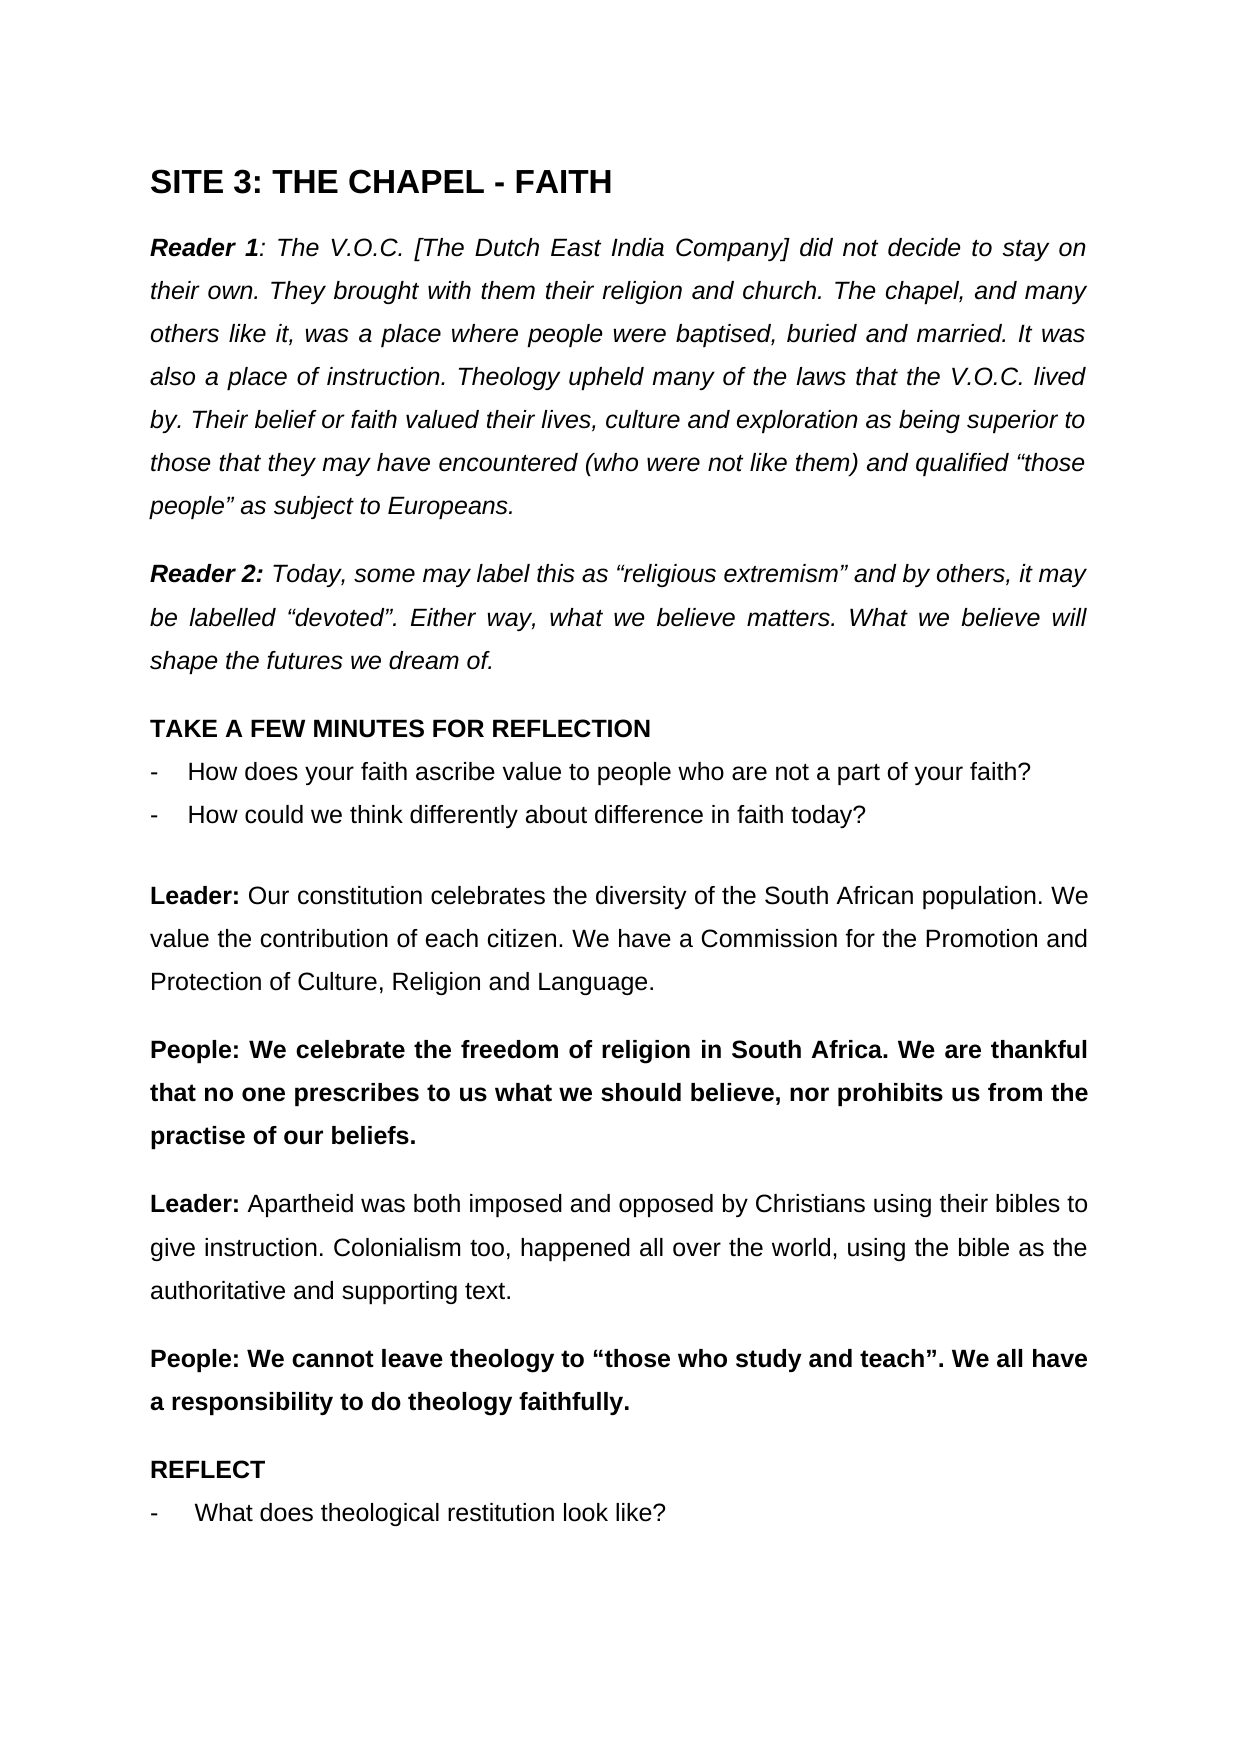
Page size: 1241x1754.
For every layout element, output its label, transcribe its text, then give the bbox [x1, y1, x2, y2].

text People: We cannot leave theology to “those who study and teach”. We all have a responsibility to do theology faithfully. [150, 1344, 1090, 1416]
text People: We celebrate the freedom of religion in South Africa. We are thankful that no one prescribes to us what we should believe, nor prohibits us from the practise of our beliefs. [150, 1035, 1090, 1150]
text TAKE A FEW MINUTES FOR REFLECTION [150, 714, 1090, 743]
list How does your faith ascribe value to people who are not a part of your faith? [150, 757, 1090, 786]
text REFLECT [150, 1455, 1090, 1484]
text Reader 1: The V.O.C. [The Dutch East India Company] did not decide to stay on their own. They brought with them their religion and church. The chapel, and many others like it, was a place where people were baptised, buried and married. It was also a place of instruction. Theology upheld many of the laws that the V.O.C. lived by. Their belief or faith valued their lives, culture and exploration as being superior to those that they may have encountered (who were not like them) and qualified “those people” as subject to Europeans. [150, 233, 1090, 520]
text SITE 3: THE CHAPEL - FAITH [150, 162, 1090, 201]
text Reader 2: Today, some may label this as “religious extremism” and by others, it may be labelled “devoted”. Either way, what we believe matters. What we believe will shape the futures we dream of. [150, 559, 1090, 674]
list How could we think differently about difference in faith today? [150, 800, 1090, 829]
text Leader: Our constitution celebrates the diversity of the South African population. We value the contribution of each citizen. We have a Commission for the Promotion and Protection of Culture, Religion and Language. [150, 881, 1090, 996]
list What does theological restitution look like? [150, 1498, 1090, 1527]
text Leader: Apartheid was both imposed and opposed by Christians using their bibles to give instruction. Colonialism too, happened all over the world, using the bible as the authoritative and supporting text. [150, 1189, 1090, 1304]
